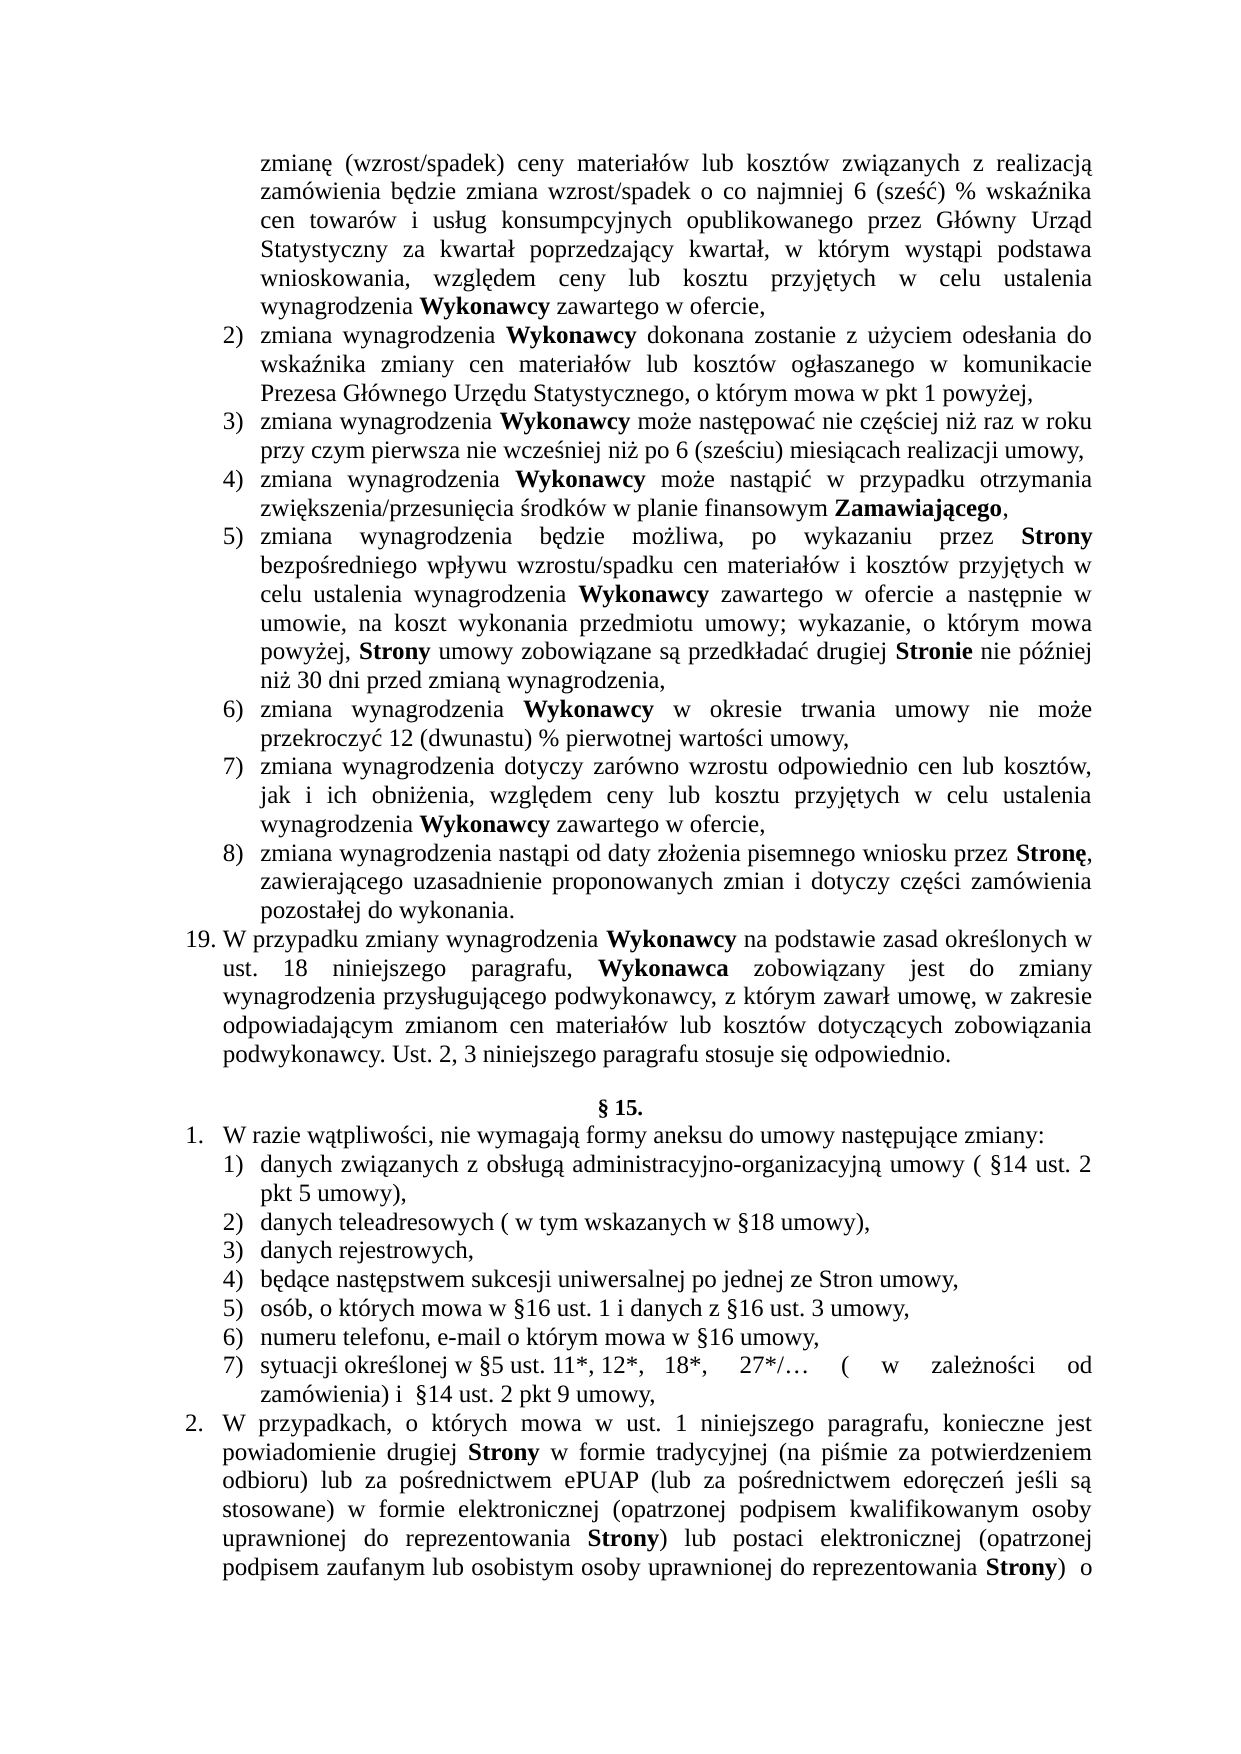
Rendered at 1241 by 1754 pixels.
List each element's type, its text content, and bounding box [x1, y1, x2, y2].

list zmiana wynagrodzenia dotyczy zarówno wzrostu odpowiednio cen lub kosztów, jak i ich obniżenia, względem ceny lub kosztu przyjętych w celu ustalenia wynagrodzenia Wykonawcy zawartego w ofercie, [223, 751, 1093, 838]
list numeru telefonu, e-mail o którym mowa w §16 umowy, [223, 1322, 1093, 1350]
list będące następstwem sukcesji uniwersalnej po jednej ze Stron umowy, [223, 1264, 1093, 1293]
list zmiana wynagrodzenia nastąpi od daty złożenia pisemnego wniosku przez Stronę, zawierającego uzasadnienie proponowanych zmian i dotyczy części zamówienia pozostałej do wykonania. [223, 838, 1093, 924]
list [223, 148, 1093, 320]
list zmiana wynagrodzenia będzie możliwa, po wykazaniu przez Strony bezpośredniego wpływu wzrostu/spadku cen materiałów i kosztów przyjętych w celu ustalenia wynagrodzenia Wykonawcy zawartego w ofercie a następnie w umowie, na koszt wykonania przedmiotu umowy; wykazanie, o którym mowa powyżej, Strony umowy zobowiązane są przedkładać drugiej Stronie nie później niż 30 dni przed zmianą wynagrodzenia, [223, 521, 1093, 694]
text § 15. [148, 1094, 1093, 1120]
list zmiana wynagrodzenia Wykonawcy dokonana zostanie z użyciem odesłania do wskaźnika zmiany cen materiałów lub kosztów ogłaszanego w komunikacie Prezesa Głównego Urzędu Statystycznego, o którym mowa w pkt 1 powyżej, [223, 320, 1093, 406]
list danych rejestrowych, [223, 1235, 1093, 1264]
list W przypadku zmiany wynagrodzenia Wykonawcy na podstawie zasad określonych w ust. 18 niniejszego paragrafu, Wykonawca zobowiązany jest do zmiany wynagrodzenia przysługującego podwykonawcy, z którym zawarł umowę, w zakresie odpowiadającym zmianom cen materiałów lub kosztów dotyczących zobowiązania podwykonawcy. Ust. 2, 3 niniejszego paragrafu stosuje się odpowiednio. [185, 924, 1093, 1068]
list danych związanych z obsługą administracyjno-organizacyjną umowy ( §14 ust. 2 pkt 5 umowy), [223, 1149, 1093, 1207]
list zmiana wynagrodzenia Wykonawcy może nastąpić w przypadku otrzymania zwiększenia/przesunięcia środków w planie finansowym Zamawiającego, [223, 464, 1093, 521]
list W razie wątpliwości, nie wymagają formy aneksu do umowy następujące zmiany: [185, 1120, 1093, 1149]
list zmiana wynagrodzenia Wykonawcy może następować nie częściej niż raz w roku przy czym pierwsza nie wcześniej niż po 6 (sześciu) miesiącach realizacji umowy, [223, 406, 1093, 464]
list zmiana wynagrodzenia Wykonawcy w okresie trwania umowy nie może przekroczyć 12 (dwunastu) % pierwotnej wartości umowy, [223, 694, 1093, 751]
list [185, 1408, 1093, 1580]
list sytuacji określonej w §5 ust. 11*, 12*, 18*, 27*/… ( w zależności od zamówienia) i §14 ust. 2 pkt 9 umowy, [223, 1350, 1093, 1408]
list osób, o których mowa w §16 ust. 1 i danych z §16 ust. 3 umowy, [223, 1293, 1093, 1322]
list danych teleadresowych ( w tym wskazanych w §18 umowy), [223, 1207, 1093, 1235]
